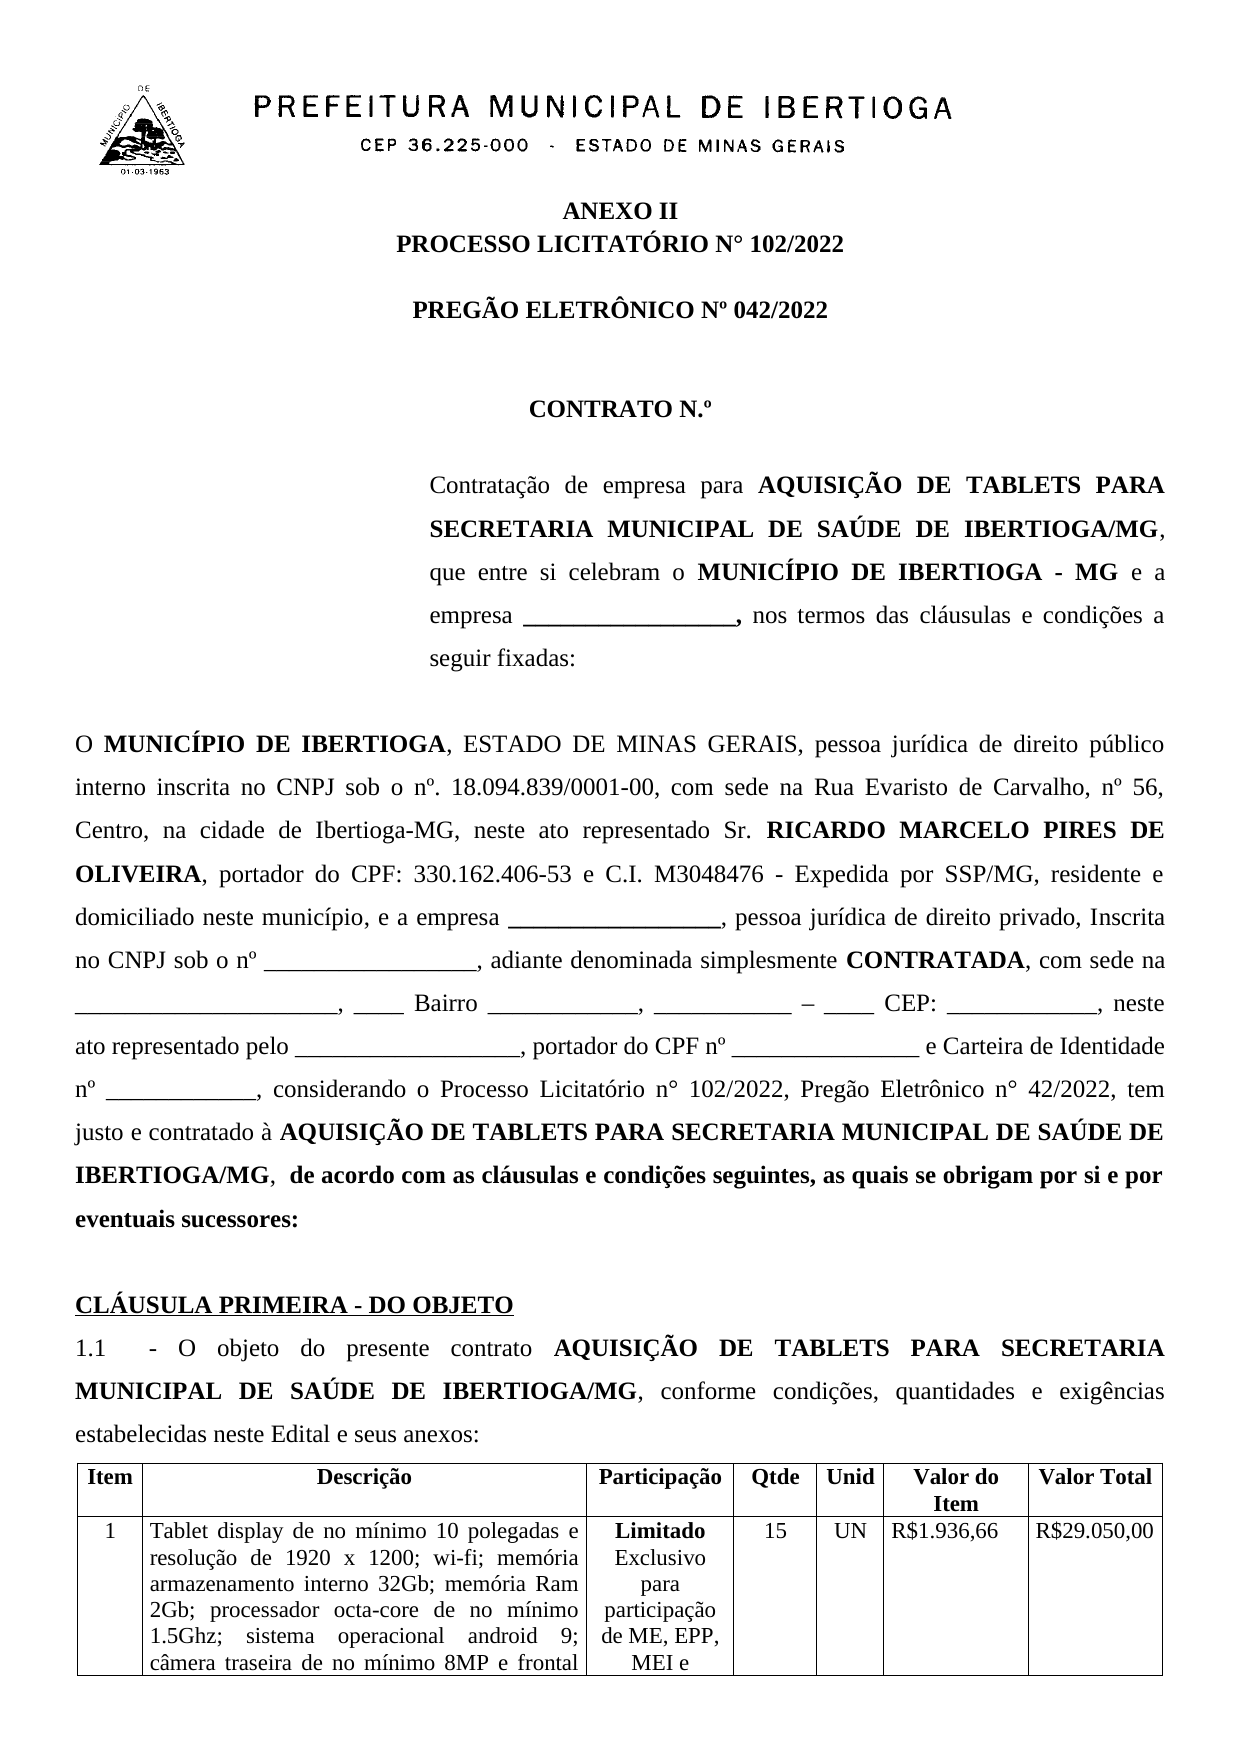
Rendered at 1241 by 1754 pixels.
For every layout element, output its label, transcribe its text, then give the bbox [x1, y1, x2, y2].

list - O objeto do presente contrato AQUISIÇÃO DE TABLETS PARA SECRETARIA MUNICIPAL DE SAÚDE DE IBERTIOGA/MG, conforme condições, quantidades e exigências estabelecidas neste Edital e seus anexos: [75, 1333, 1165, 1448]
table_cell R$29.050,00 [1029, 1517, 1162, 1675]
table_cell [143, 1517, 586, 1675]
table_header Unid [817, 1464, 883, 1516]
text Contratação de empresa para AQUISIÇÃO DE TABLETS PARA SECRETARIA MUNICIPAL DE SAÚDE DE IBERTIOGA/MG, que entre si celebram o MUNICÍPIO DE IBERTIOGA - MG e a empresa _________________, nos termos das cláusulas e condições a seguir fixadas: [429, 471, 1165, 672]
table_header Participação [587, 1464, 733, 1516]
table_header Valor do Item [884, 1464, 1028, 1516]
table_header Descrição [143, 1464, 586, 1516]
text PROCESSO LICITATÓRIO N° 102/2022 [75, 229, 1165, 258]
table_cell 1 [78, 1517, 142, 1675]
table_cell 15 [734, 1517, 816, 1675]
text CONTRATO N.º [75, 328, 1165, 423]
table_cell R$1.936,66 [884, 1517, 1028, 1675]
text PREGÃO ELETRÔNICO Nº 042/2022 [75, 295, 1165, 324]
table_cell UN [817, 1517, 883, 1675]
table_header Valor Total [1029, 1464, 1162, 1516]
table_header Item [78, 1464, 142, 1516]
text ANEXO II [75, 196, 1165, 225]
text O MUNICÍPIO DE IBERTIOGA, ESTADO DE MINAS GERAIS, pessoa jurídica de direito público interno inscrita no CNPJ sob o nº. 18.094.839/0001-00, com sede na Rua Evaristo de Carvalho, nº 56, Centro, na cidade de Ibertioga-MG, neste ato representado Sr. RICARDO MARCELO PIRES DE OLIVEIRA, portador do CPF: 330.162.406-53 e C.I. M3048476 - Expedida por SSP/MG, residente e domiciliado neste município, e a empresa _________________, pessoa jurídica de direito privado, Inscrita no CNPJ sob o nº _________________, adiante denominada simplesmente CONTRATADA, com sede na _____________________, ____ Bairro ____________, ___________ – ____ CEP: ____________, neste ato representado pelo __________________, portador do CPF nº _______________ e Carteira de Identidade nº ____________, considerando o Processo Licitatório n° 102/2022, Pregão Eletrônico n° 42/2022, tem justo e contratado à AQUISIÇÃO DE TABLETS PARA SECRETARIA MUNICIPAL DE SAÚDE DE IBERTIOGA/MG, de acordo com as cláusulas e condições seguintes, as quais se obrigam por si e por eventuais sucessores: [75, 729, 1165, 1232]
text CLÁUSULA PRIMEIRA - DO OBJETO [75, 1290, 1165, 1319]
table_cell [587, 1517, 733, 1675]
table_header Qtde [734, 1464, 816, 1516]
